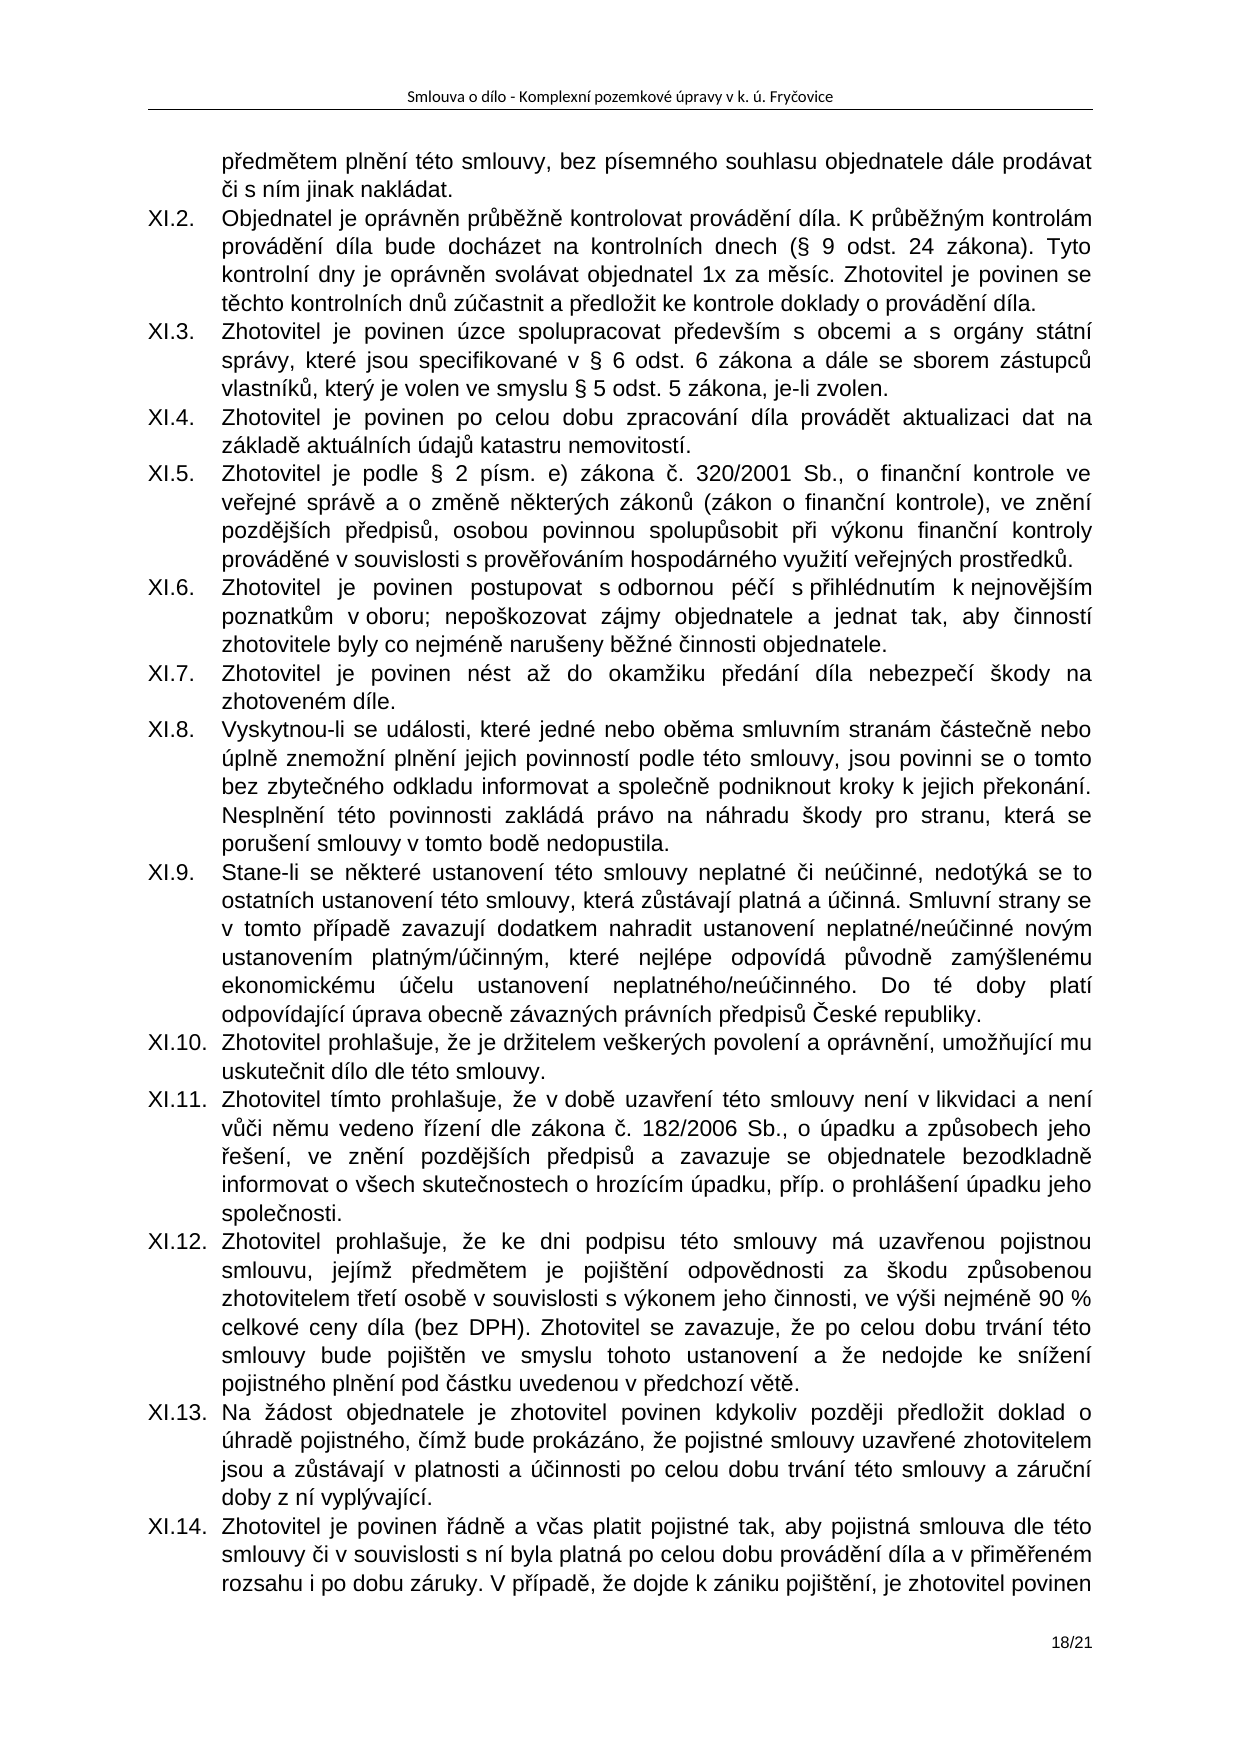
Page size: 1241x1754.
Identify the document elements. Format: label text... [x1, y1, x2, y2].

list Stane-li se některé ustanovení této smlouvy neplatné či neúčinné, nedotýká se to ostatních ustanovení této smlouvy, která zůstávají platná a účinná. Smluvní strany se v tomto případě zavazují dodatkem nahradit ustanovení neplatné/neúčinné novým ustanovením platným/účinným, které nejlépe odpovídá původně zamýšlenému ekonomickému účelu ustanovení neplatného/neúčinného. Do té doby platí odpovídající úprava obecně závazných právních předpisů České republiky. [148, 858, 1093, 1027]
list Vyskytnou-li se události, které jedné nebo oběma smluvním stranám částečně nebo úplně znemožní plnění jejich povinností podle této smlouvy, jsou povinni se o tomto bez zbytečného odkladu informovat a společně podniknout kroky k jejich překonání. Nesplnění této povinnosti zakládá právo na náhradu škody pro stranu, která se porušení smlouvy v tomto bodě nedopustila. [148, 716, 1093, 856]
list Zhotovitel prohlašuje, že je držitelem veškerých povolení a oprávnění, umožňující mu uskutečnit dílo dle této smlouvy. [148, 1029, 1093, 1084]
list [148, 1513, 1093, 1596]
list Zhotovitel prohlašuje, že ke dni podpisu této smlouvy má uzavřenou pojistnou smlouvu, jejímž předmětem je pojištění odpovědnosti za škodu způsobenou zhotovitelem třetí osobě v souvislosti s výkonem jeho činnosti, ve výši nejméně 90 % celkové ceny díla (bez DPH). Zhotovitel se zavazuje, že po celou dobu trvání této smlouvy bude pojištěn ve smyslu tohoto ustanovení a že nedojde ke snížení pojistného plnění pod částku uvedenou v předchozí větě. [148, 1228, 1093, 1397]
list Objednatel je oprávněn průběžně kontrolovat provádění díla. K průběžným kontrolám provádění díla bude docházet na kontrolních dnech (§ 9 odst. 24 zákona). Tyto kontrolní dny je oprávněn svolávat objednatel 1x za měsíc. Zhotovitel je povinen se těchto kontrolních dnů zúčastnit a předložit ke kontrole doklady o provádění díla. [148, 204, 1093, 316]
list Zhotovitel je povinen postupovat s odbornou péčí s přihlédnutím k nejnovějším poznatkům v oboru; nepoškozovat zájmy objednatele a jednat tak, aby činností zhotovitele byly co nejméně narušeny běžné činnosti objednatele. [148, 574, 1093, 657]
list Zhotovitel tímto prohlašuje, že v době uzavření této smlouvy není v likvidaci a není vůči němu vedeno řízení dle zákona č. 182/2006 Sb., o úpadku a způsobech jeho řešení, ve znění pozdějších předpisů a zavazuje se objednatele bezodkladně informovat o všech skutečnostech o hrozícím úpadku, příp. o prohlášení úpadku jeho společnosti. [148, 1086, 1093, 1226]
list Na žádost objednatele je zhotovitel povinen kdykoliv později předložit doklad o úhradě pojistného, čímž bude prokázáno, že pojistné smlouvy uzavřené zhotovitelem jsou a zůstávají v platnosti a účinnosti po celou dobu trvání této smlouvy a záruční doby z ní vyplývající. [148, 1399, 1093, 1511]
list Zhotovitel je povinen po celou dobu zpracování díla provádět aktualizaci dat na základě aktuálních údajů katastru nemovitostí. [148, 403, 1093, 458]
list Zhotovitel je podle § 2 písm. e) zákona č. 320/2001 Sb., o finanční kontrole ve veřejné správě a o změně některých zákonů (zákon o finanční kontrole), ve znění pozdějších předpisů, osobou povinnou spolupůsobit při výkonu finanční kontroly prováděné v souvislosti s prověřováním hospodárného využití veřejných prostředků. [148, 460, 1093, 572]
list Zhotovitel je povinen úzce spolupracovat především s obcemi a s orgány státní správy, které jsou specifikované v § 6 odst. 6 zákona a dále se sborem zástupců vlastníků, který je volen ve smyslu § 5 odst. 5 zákona, je-li zvolen. [148, 318, 1093, 401]
list Zhotovitel je povinen nést až do okamžiku předání díla nebezpečí škody na zhotoveném díle. [148, 659, 1093, 714]
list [148, 148, 1093, 202]
